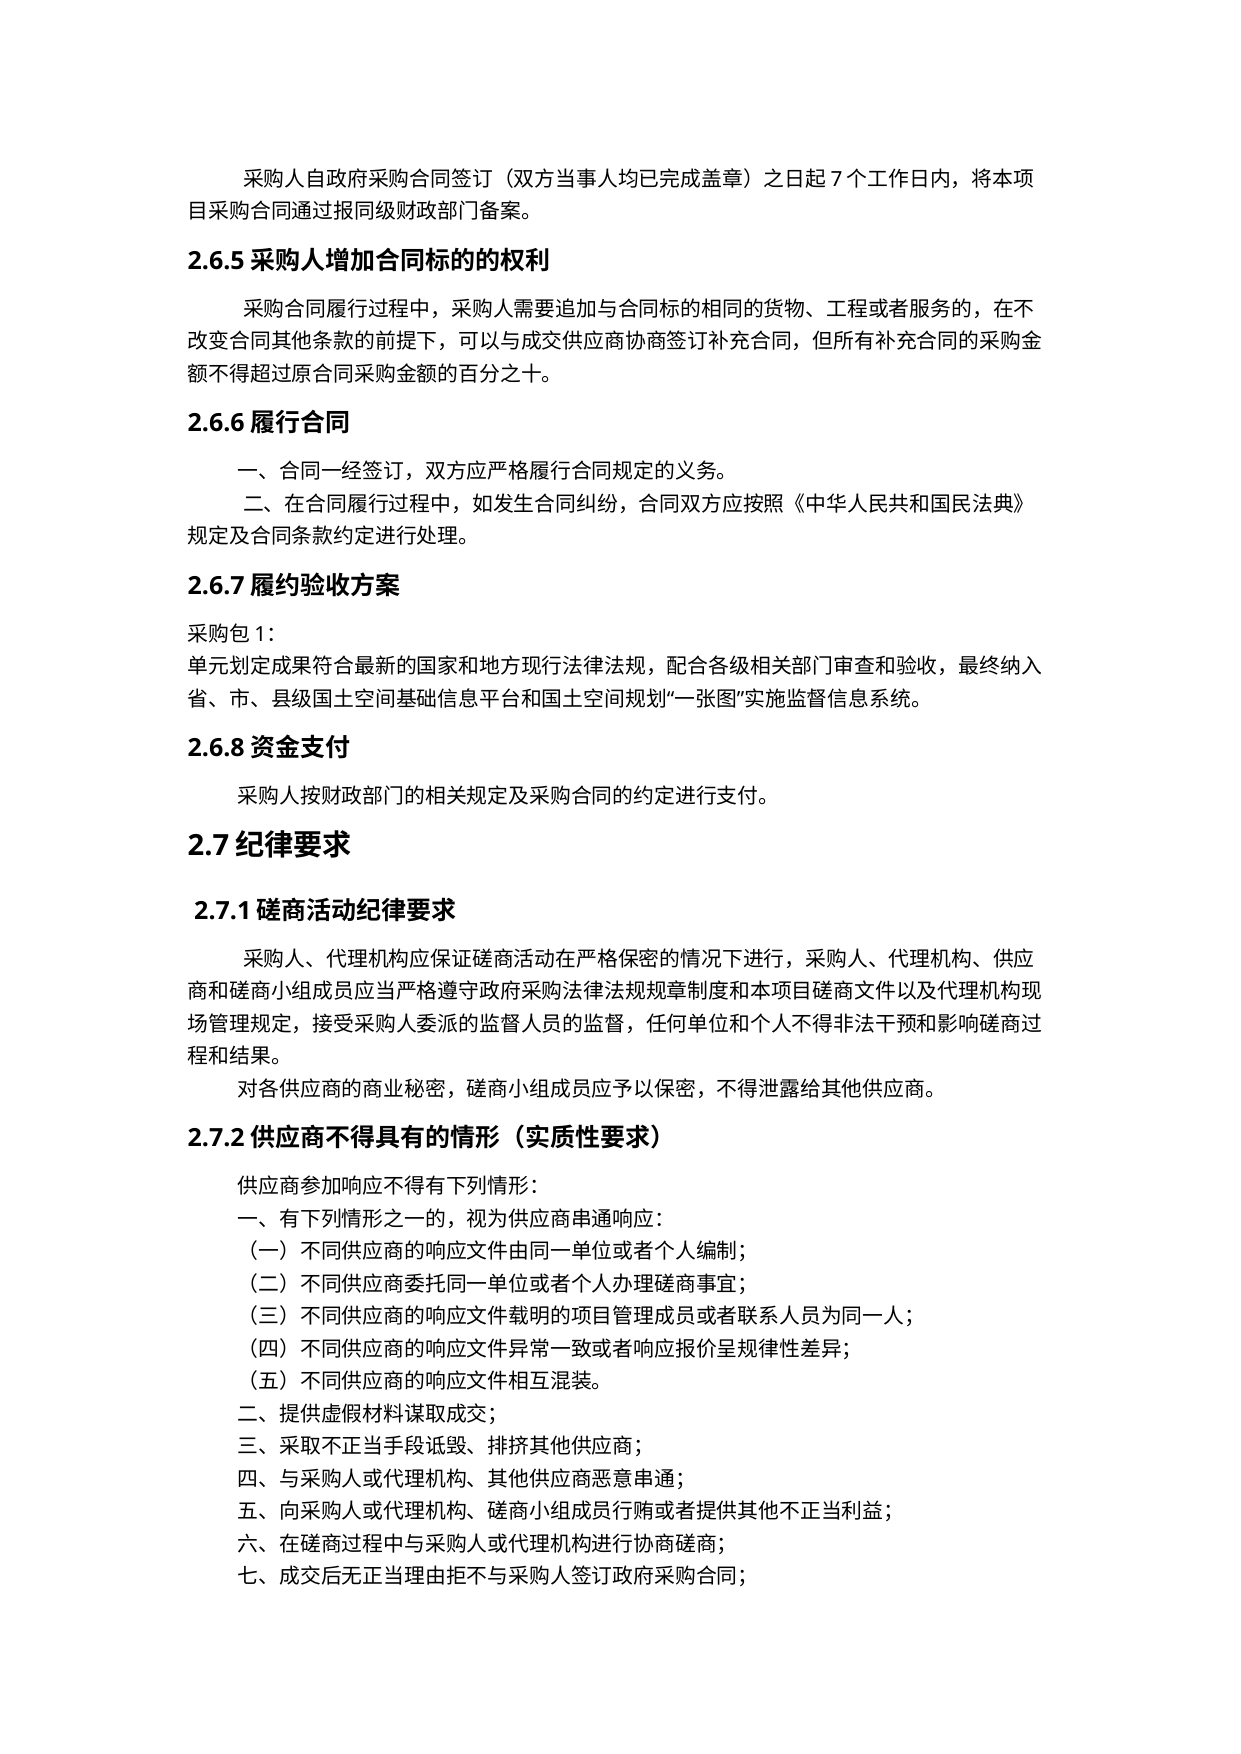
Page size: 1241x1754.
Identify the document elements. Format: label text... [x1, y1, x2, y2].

text 七、成交后无正当理由拒不与采购人签订政府采购合同； [187, 1559, 1053, 1592]
text （四）不同供应商的响应文件异常一致或者响应报价呈规律性差异； [187, 1332, 1053, 1364]
text 采购人自政府采购合同签订（双方当事人均已完成盖章）之日起7个工作日内，将本项目采购合同通过报同级财政部门备案。 [187, 162, 1053, 227]
text （五）不同供应商的响应文件相互混装。 [187, 1364, 1053, 1397]
text （三）不同供应商的响应文件载明的项目管理成员或者联系人员为同一人； [187, 1299, 1053, 1332]
text 采购人按财政部门的相关规定及采购合同的约定进行支付。 [187, 779, 1053, 812]
text 二、在合同履行过程中，如发生合同纠纷，合同双方应按照《中华人民共和国民法典》规定及合同条款约定进行处理。 [187, 487, 1053, 552]
text （一）不同供应商的响应文件由同一单位或者个人编制； [187, 1234, 1053, 1267]
text 2.7纪律要求 [187, 812, 1053, 877]
text 2.6.6履行合同 [187, 389, 1053, 454]
text 五、向采购人或代理机构、磋商小组成员行贿或者提供其他不正当利益； [187, 1494, 1053, 1527]
text 供应商参加响应不得有下列情形： [187, 1169, 1053, 1202]
text 二、提供虚假材料谋取成交； [187, 1397, 1053, 1429]
text 单元划定成果符合最新的国家和地方现行法律法规，配合各级相关部门审查和验收，最终纳入省、市、县级国土空间基础信息平台和国土空间规划“一张图”实施监督信息系统。 [187, 649, 1053, 714]
text 三、采取不正当手段诋毁、排挤其他供应商； [187, 1429, 1053, 1462]
text 对各供应商的商业秘密，磋商小组成员应予以保密，不得泄露给其他供应商。 [187, 1072, 1053, 1104]
text 2.7.1磋商活动纪律要求 [187, 877, 1053, 942]
text 一、有下列情形之一的，视为供应商串通响应： [187, 1202, 1053, 1234]
text 2.7.2供应商不得具有的情形（实质性要求） [187, 1104, 1053, 1169]
text 一、合同一经签订，双方应严格履行合同规定的义务。 [187, 454, 1053, 487]
text 2.6.7履约验收方案 [187, 552, 1053, 617]
text 2.6.8资金支付 [187, 714, 1053, 779]
text 采购合同履行过程中，采购人需要追加与合同标的相同的货物、工程或者服务的，在不改变合同其他条款的前提下，可以与成交供应商协商签订补充合同，但所有补充合同的采购金额不得超过原合同采购金额的百分之十。 [187, 292, 1053, 389]
text 采购人、代理机构应保证磋商活动在严格保密的情况下进行，采购人、代理机构、供应商和磋商小组成员应当严格遵守政府采购法律法规规章制度和本项目磋商文件以及代理机构现场管理规定，接受采购人委派的监督人员的监督，任何单位和个人不得非法干预和影响磋商过程和结果。 [187, 942, 1053, 1072]
text 采购包1： [187, 617, 1053, 649]
text 2.6.5采购人增加合同标的的权利 [187, 227, 1053, 292]
text （二）不同供应商委托同一单位或者个人办理磋商事宜； [187, 1267, 1053, 1299]
text 四、与采购人或代理机构、其他供应商恶意串通； [187, 1462, 1053, 1494]
text 六、在磋商过程中与采购人或代理机构进行协商磋商； [187, 1527, 1053, 1559]
